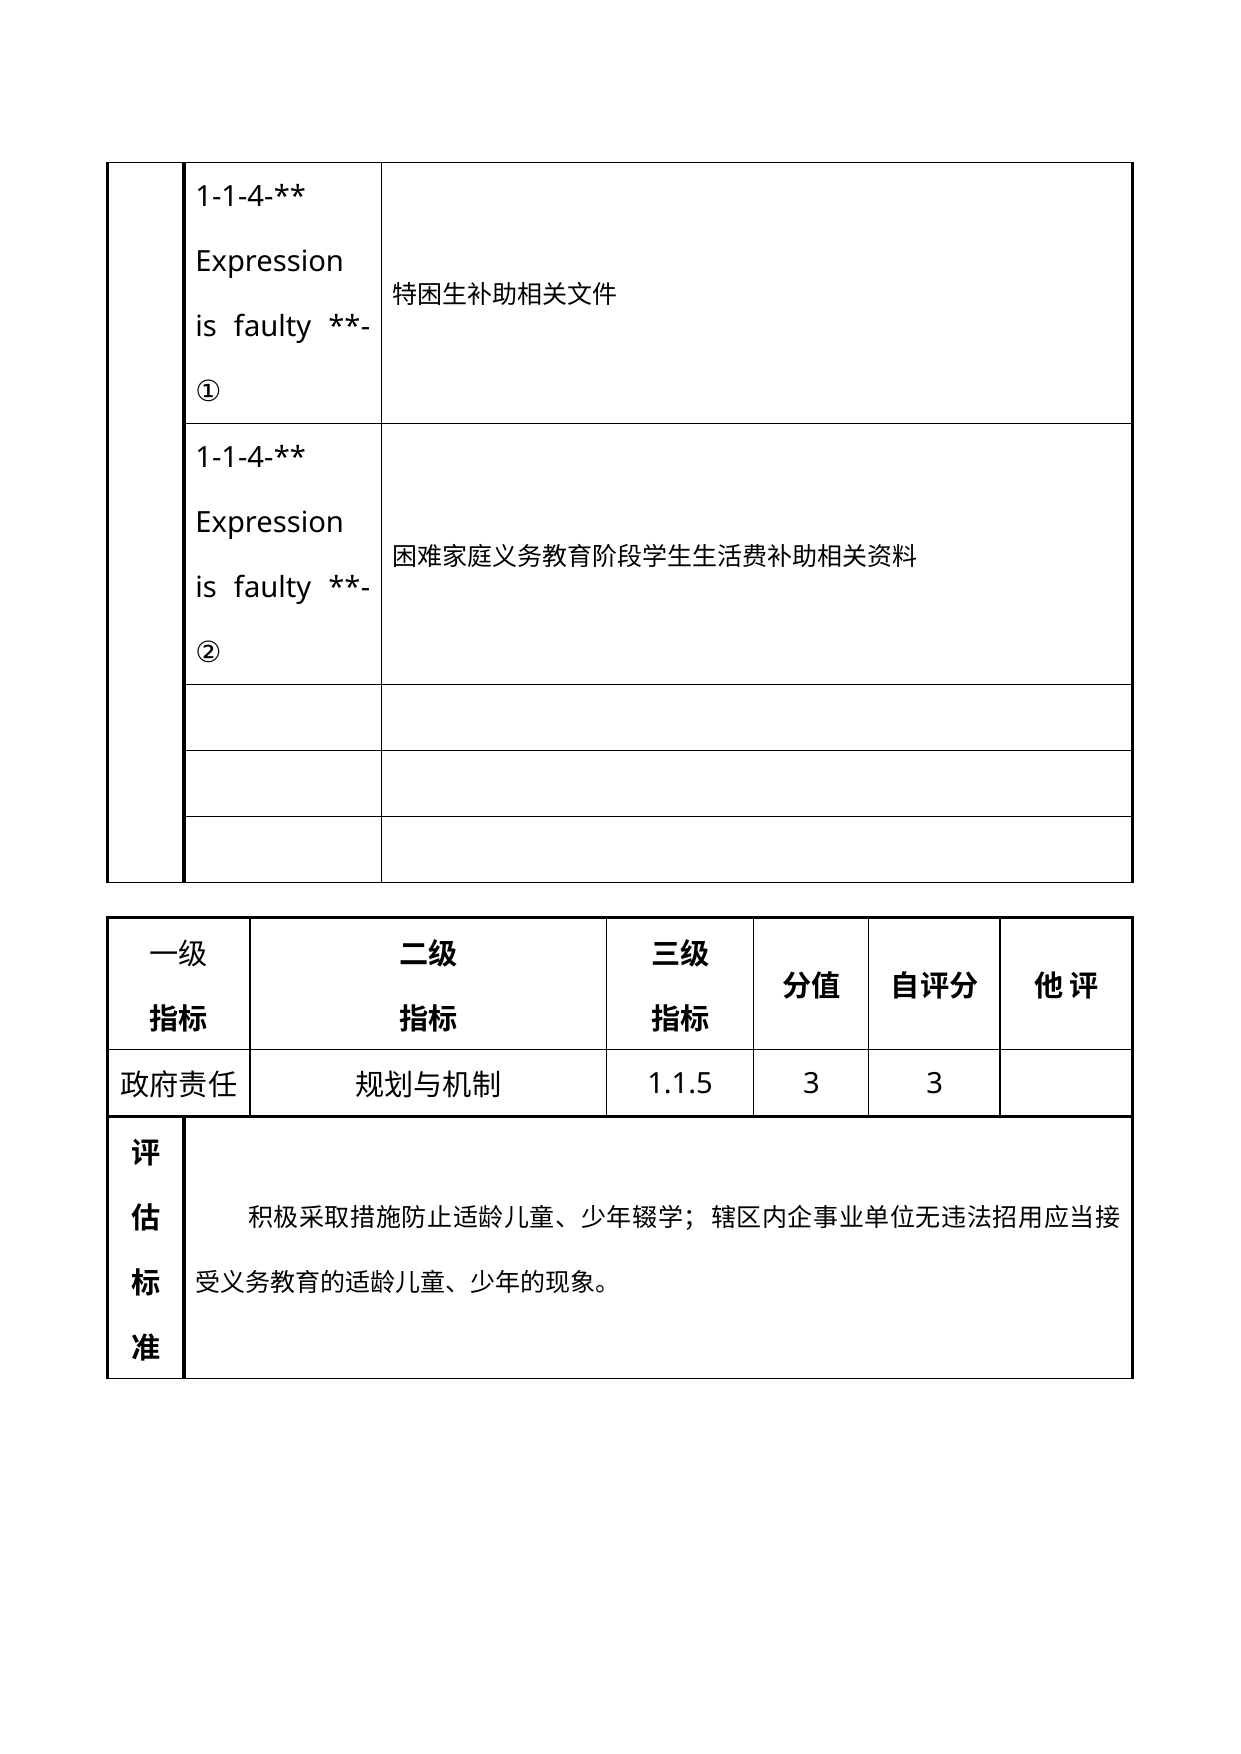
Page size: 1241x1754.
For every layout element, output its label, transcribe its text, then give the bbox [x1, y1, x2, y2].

table_cell [1001, 1050, 1131, 1115]
table_cell [186, 685, 381, 750]
table_header 二级 指标 [251, 919, 606, 1049]
table_header 分值 [754, 919, 868, 1049]
table_cell 积极采取措施防止适龄儿童、少年辍学；辖区内企事业单位无违法招用应当接受义务教育的适龄儿童、少年的现象。 [186, 1118, 1131, 1378]
table_cell 规划与机制 [251, 1050, 606, 1115]
table_cell 评 估 标 准 [109, 1118, 182, 1378]
table_cell 困难家庭义务教育阶段学生生活费补助相关资料 [382, 424, 1131, 684]
table_header 一级 指标 [109, 919, 249, 1049]
table_cell 政府责任 [109, 1050, 249, 1115]
table_cell [186, 751, 381, 816]
table_cell 1-1-4-⑵-② [186, 424, 381, 684]
table_header 三级 指标 [607, 919, 753, 1049]
table_cell [382, 817, 1131, 882]
table_header 他 评 [1001, 919, 1131, 1049]
table_cell 特困生补助相关文件 [382, 163, 1131, 423]
table_cell [382, 685, 1131, 750]
table_cell [186, 817, 381, 882]
table_header 自评分 [869, 919, 999, 1049]
table_cell 1.1.5 [607, 1050, 753, 1115]
table_cell 3 [869, 1050, 999, 1115]
table_cell 3 [754, 1050, 868, 1115]
table_cell 1-1-4-⑵-① [186, 163, 381, 423]
table_cell [382, 751, 1131, 816]
